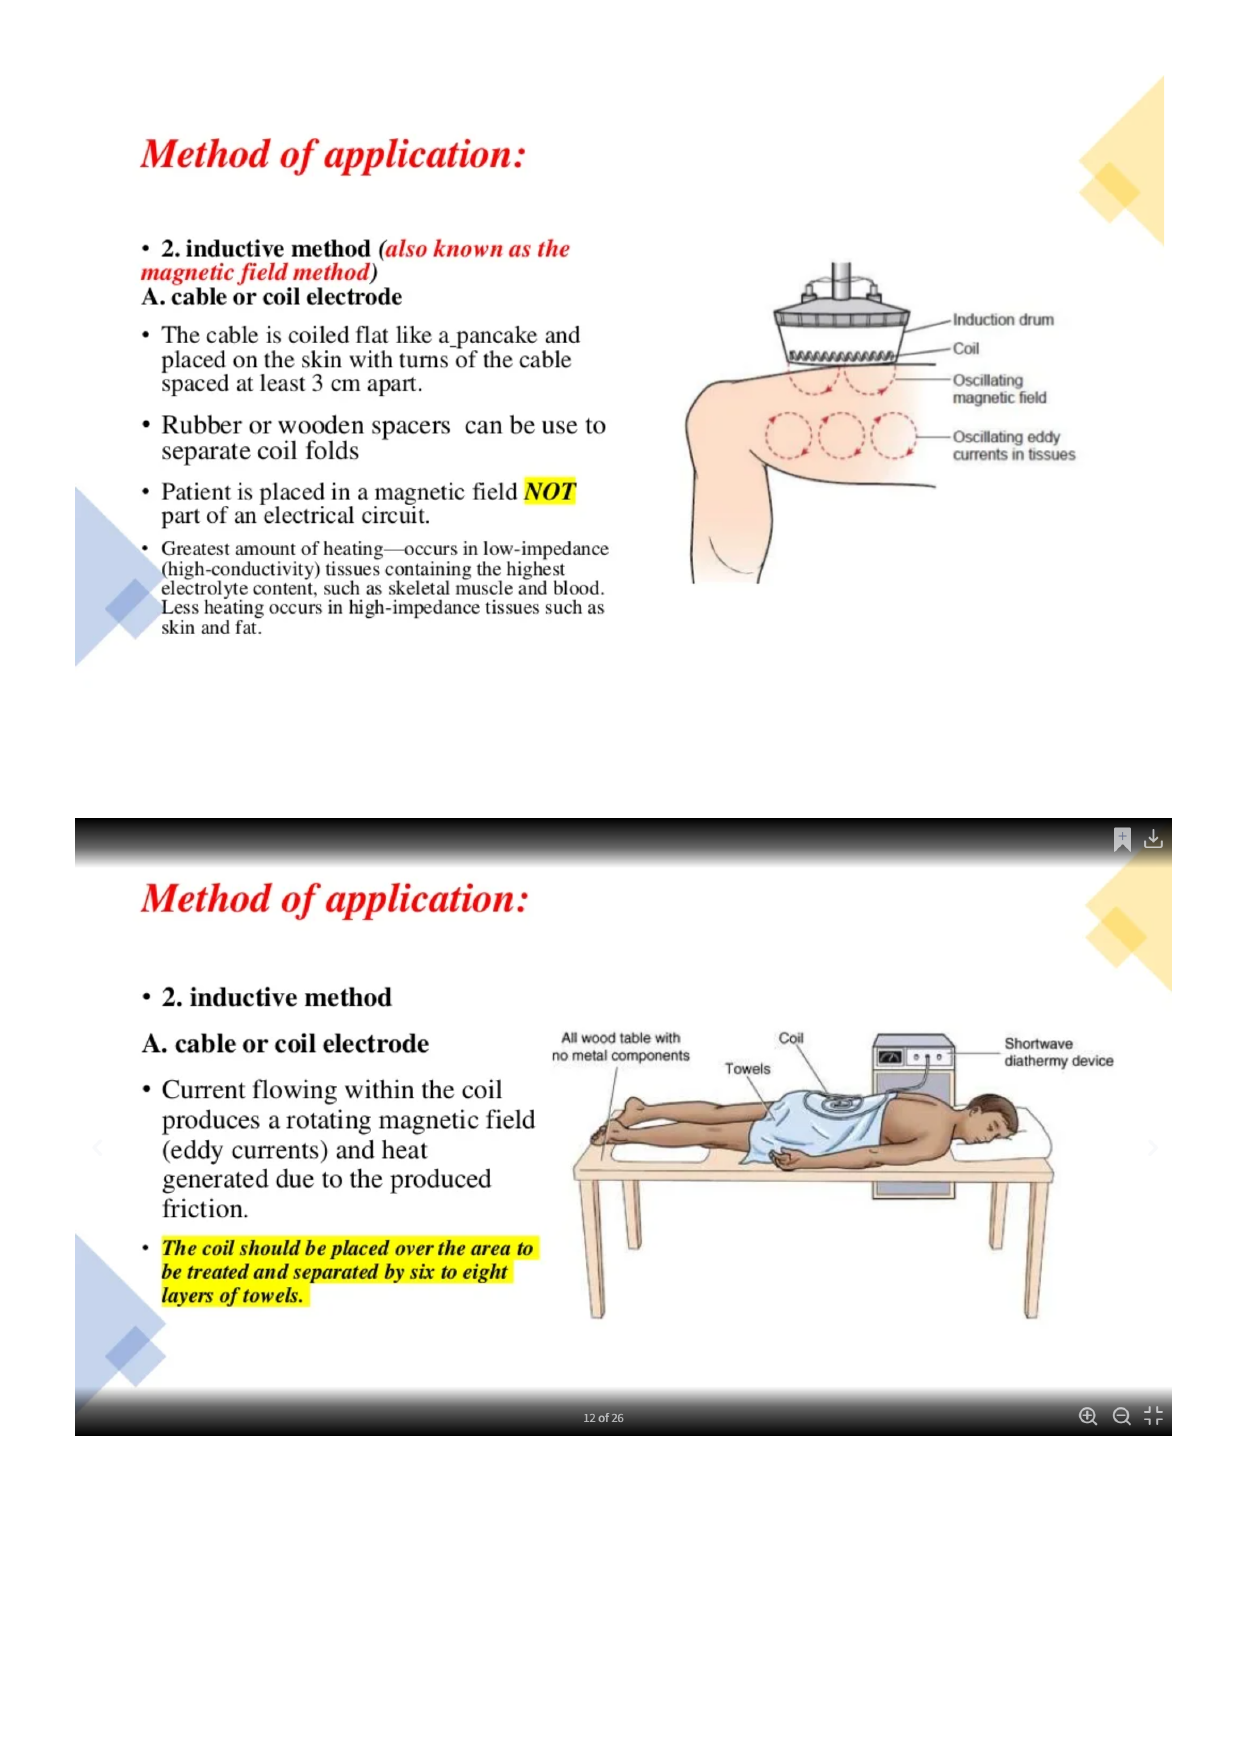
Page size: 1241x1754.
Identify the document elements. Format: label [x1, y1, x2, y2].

picture [75, 818, 1172, 1436]
picture [75, 75, 1165, 688]
